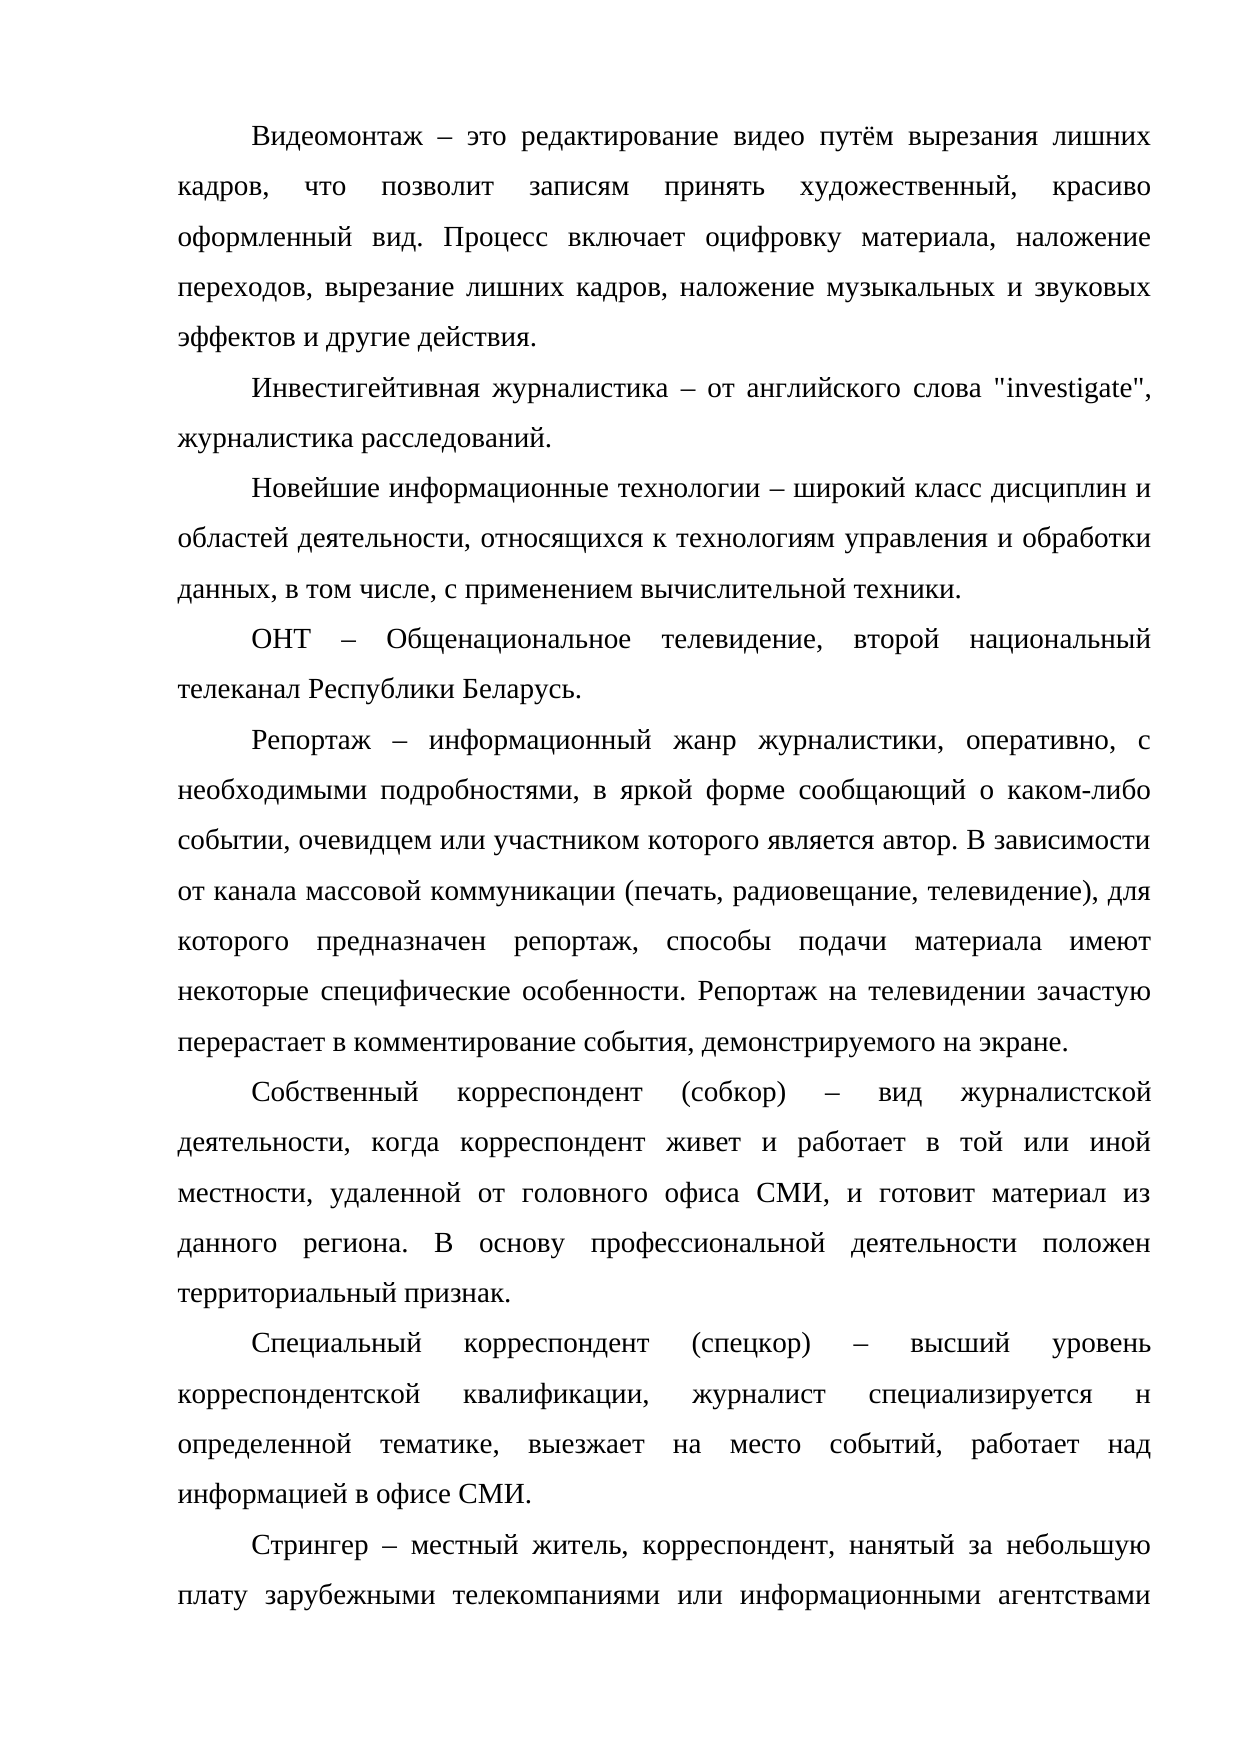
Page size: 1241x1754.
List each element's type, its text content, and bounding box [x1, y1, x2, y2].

text Специальный корреспондент (спецкор) – высший уровень корреспондентской квалификации, журналист специализируется н определенной тематике, выезжает на место событий, работает над информацией в офисе СМИ. [177, 1326, 1152, 1510]
text Новейшие информационные технологии – широкий класс дисциплин и областей деятельности, относящихся к технологиям управления и обработки данных, в том числе, с применением вычислительной техники. [177, 470, 1152, 604]
text Собственный корреспондент (собкор) – вид журналистской деятельности, когда корреспондент живет и работает в той или иной местности, удаленной от головного офиса СМИ, и готовит материал из данного региона. В основу профессиональной деятельности положен территориальный признак. [177, 1074, 1152, 1309]
text Репортаж – информационный жанр журналистики, оперативно, с необходимыми подробностями, в яркой форме сообщающий о каком-либо событии, очевидцем или участником которого является автор. В зависимости от канала массовой коммуникации (печать, радиовещание, телевидение), для которого предназначен репортаж, способы подачи материала имеют некоторые специфические особенности. Репортаж на телевидении зачастую перерастает в комментирование события, демонстрируемого на экране. [177, 722, 1152, 1057]
text Видеомонтаж – это редактирование видео путём вырезания лишних кадров, что позволит записям принять художественный, красиво оформленный вид. Процесс включает оцифровку материала, наложение переходов, вырезание лишних кадров, наложение музыкальных и звуковых эффектов и другие действия. [177, 118, 1152, 353]
text ОНТ – Общенациональное телевидение, второй национальный телеканал Республики Беларусь. [177, 621, 1152, 705]
text Инвестигейтивная журналистика – от английского слова "investigate", журналистика расследований. [177, 370, 1152, 453]
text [177, 1527, 1152, 1611]
